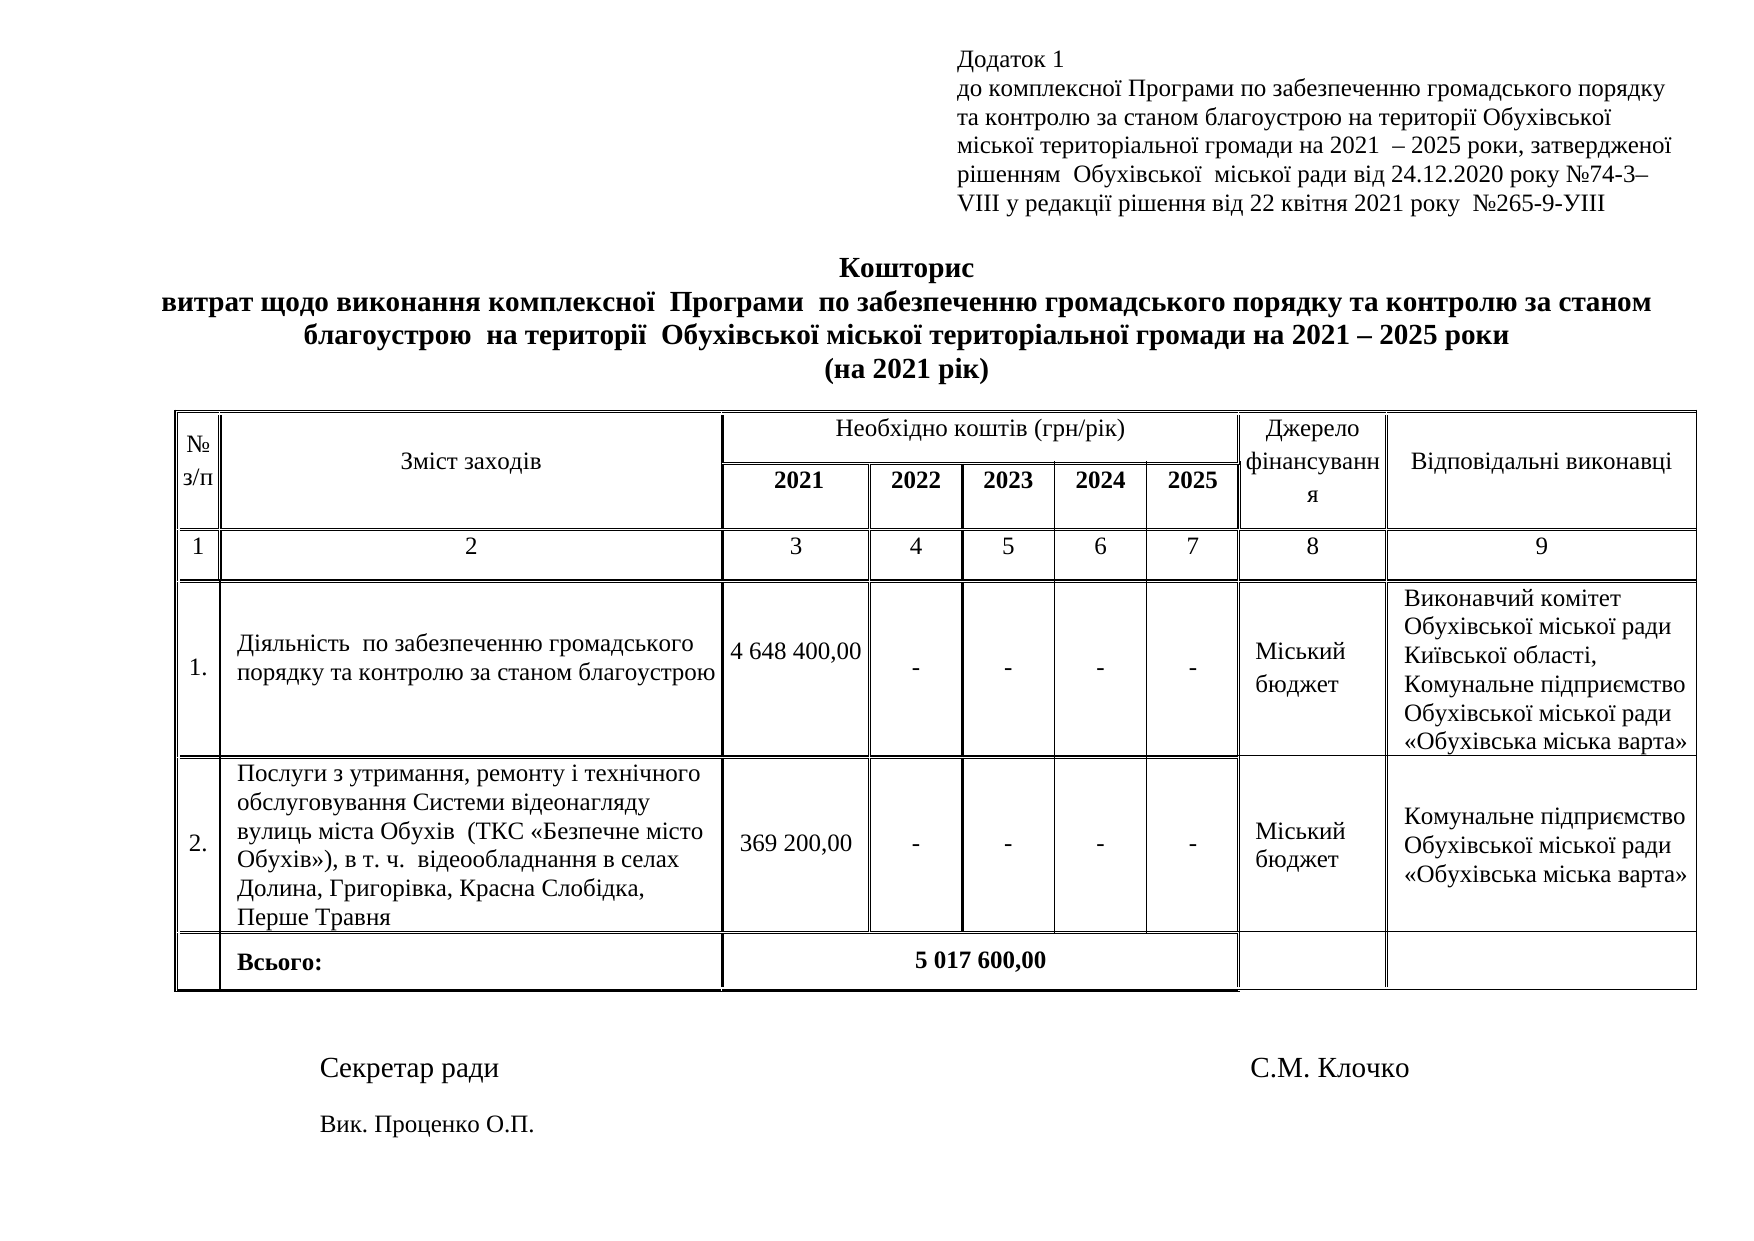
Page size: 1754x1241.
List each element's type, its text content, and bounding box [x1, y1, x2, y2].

table_cell 2. [178, 755, 219, 931]
table_cell 4 648 400,00 [724, 583, 868, 755]
table_cell [1239, 932, 1386, 989]
table_cell - [1147, 583, 1237, 755]
table_header Джерело фінансування [1239, 413, 1386, 527]
table_cell 2022 [871, 465, 961, 527]
text (на 2021 рік) [130, 351, 1683, 384]
table_header Відповідальні виконавці [1386, 413, 1696, 527]
table_cell 9 [1388, 531, 1696, 579]
text Кошторис [130, 250, 1683, 284]
text витрат щодо виконання комплексної Програми по забезпеченню громадського порядку та контролю за станом благоустрою на території Обухівської міської територіальної громади на 2021 – 2025 роки [130, 284, 1683, 351]
table_cell Міський бюджет [1240, 583, 1385, 755]
table_cell Комунальне підприємство Обухівської міської ради «Обухівська міська варта» [1388, 756, 1696, 931]
table_cell - [1055, 583, 1146, 755]
table_cell 2024 [1055, 465, 1146, 527]
table_cell 2025 [1147, 465, 1237, 527]
table_cell 369 200,00 [724, 759, 868, 931]
table_cell 2023 [964, 465, 1054, 527]
table_cell - [1147, 759, 1237, 931]
table_cell [176, 931, 219, 989]
table_cell 2 [222, 531, 721, 579]
text Секретар ради С.М. Клочко [130, 1051, 1683, 1084]
table_cell [1386, 932, 1696, 989]
table_cell 3 [724, 531, 868, 579]
table_cell 5 017 600,00 [722, 932, 1239, 989]
table_cell - [964, 759, 1054, 931]
text до комплексної Програми по забезпеченню громадського порядку та контролю за станом благоустрою на території Обухівської міської територіальної громади на 2021 – 2025 роки, затвердженої рішенням Обухівської міської ради від 24.12.2020 року №74-3–VІІІ у редакції рішення від 22 квітня 2021 року №265-9-УІІІ [957, 73, 1683, 217]
table_cell 4 [871, 531, 961, 579]
table_cell 2021 [724, 465, 868, 527]
text Додаток 1 [957, 44, 1683, 73]
table_cell Міський бюджет [1240, 756, 1385, 931]
table_cell - [964, 583, 1054, 755]
table_cell 5 [964, 531, 1054, 579]
table_header Необхідно коштів (грн/рік) [722, 413, 1239, 461]
table_cell 1 [178, 528, 218, 579]
table_cell Всього: [221, 934, 722, 989]
table_cell 1. [178, 579, 219, 755]
table_header № з/п [178, 411, 220, 527]
table_cell 7 [1147, 531, 1237, 579]
table_cell - [871, 583, 961, 755]
table_cell 6 [1055, 531, 1146, 579]
text Вик. Проценко О.П. [130, 1109, 1683, 1138]
table_cell - [871, 759, 961, 931]
table_cell 8 [1240, 531, 1385, 579]
table_cell Діяльність по забезпеченню громадського порядку та контролю за станом благоустрою [221, 583, 721, 755]
table_cell - [1055, 759, 1146, 931]
table_cell Послуги з утримання, ремонту і технічного обслуговування Системи відеонагляду вулиць міста Обухів (ТКС «Безпечне місто Обухів»), в т. ч. відеообладнання в селах Долина, Григорівка, Красна Слобідка, Перше Травня [221, 759, 721, 931]
table_cell Виконавчий комітет Обухівської міської ради Київської області, Комунальне підприємство Обухівської міської ради «Обухівська міська варта» [1388, 583, 1696, 755]
table_header Зміст заходів [220, 411, 722, 527]
